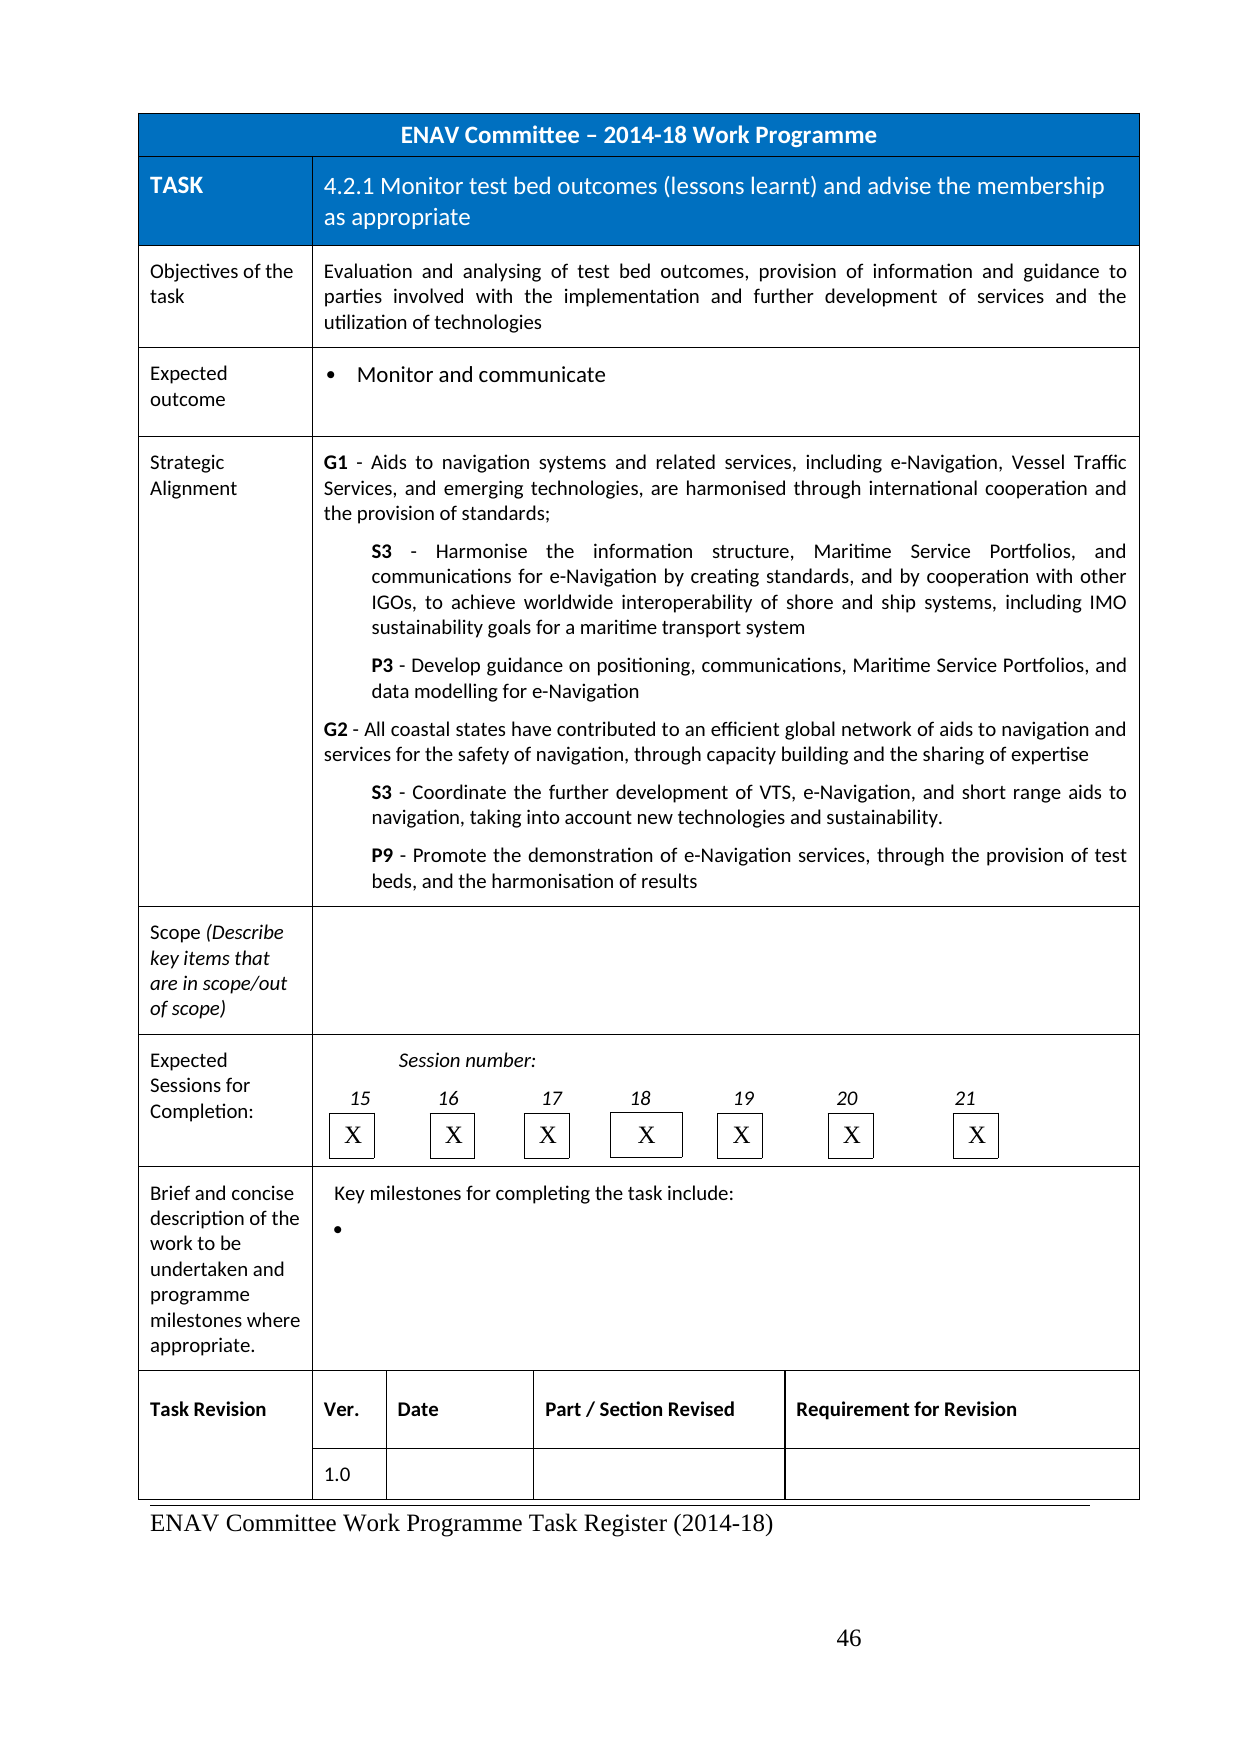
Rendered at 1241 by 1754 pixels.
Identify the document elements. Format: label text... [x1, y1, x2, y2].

table_cell [534, 1449, 784, 1499]
table_cell 1.0 [313, 1449, 386, 1499]
table_cell Key milestones for completing the task include: [313, 1167, 1139, 1370]
table_cell [786, 1449, 1139, 1499]
table_cell Expected outcome [139, 348, 312, 436]
table_cell Date [387, 1371, 533, 1448]
table_cell G1 - Aids to navigation systems and related services, including e-Navigation, Vessel Traffic Services, and emerging technologies, are harmonised through international cooperation and the provision of standards; S3 - Harmonise the information structure, Maritime Service Portfolios, and communications for e-Navigation by creating standards, and by cooperation with other IGOs, to achieve worldwide interoperability of shore and ship systems, including IMO sustainability goals for a maritime transport system P3 - Develop guidance on positioning, communications, Maritime Service Portfolios, and data modelling for e-Navigation G2 - All coastal states have contributed to an efficient global network of aids to navigation and services for the safety of navigation, through capacity building and the sharing of expertise S3 - Coordinate the further development of VTS, e-Navigation, and short range aids to navigation, taking into account new technologies and sustainability. P9 - Promote the demonstration of e-Navigation services, through the provision of test beds, and the harmonisation of results [313, 437, 1139, 906]
table_cell 4.2.1 Monitor test bed outcomes (lessons learnt) and advise the membership as appropriate [313, 157, 1139, 245]
table_cell Scope (Describe key items that are in scope/out of scope) [139, 907, 312, 1033]
table_cell Brief and concise description of the work to be undertaken and programme milestones where appropriate. [139, 1167, 312, 1370]
table_cell Requirement for Revision [786, 1371, 1139, 1448]
table_cell Objectives of the task [139, 246, 312, 347]
table_cell Evaluation and analysing of test bed outcomes, provision of information and guidance to parties involved with the implementation and further development of services and the utilization of technologies [313, 246, 1139, 347]
table_cell Monitor and communicate [313, 348, 1139, 436]
table_cell Ver. [313, 1371, 386, 1448]
table_cell TASK [139, 157, 312, 245]
table_cell [387, 1449, 533, 1499]
table_header ENAV Committee – 2014-18 Work Programme [139, 114, 1139, 156]
table_cell Part / Section Revised [534, 1371, 784, 1448]
table_cell Task Revision [139, 1371, 312, 1499]
table_cell [313, 907, 1139, 1033]
table_cell Expected Sessions for Completion: [139, 1035, 312, 1166]
table_cell Session number: 15 16 17 18 19 20 21 [313, 1035, 1139, 1166]
table_cell Strategic Alignment [139, 437, 312, 906]
